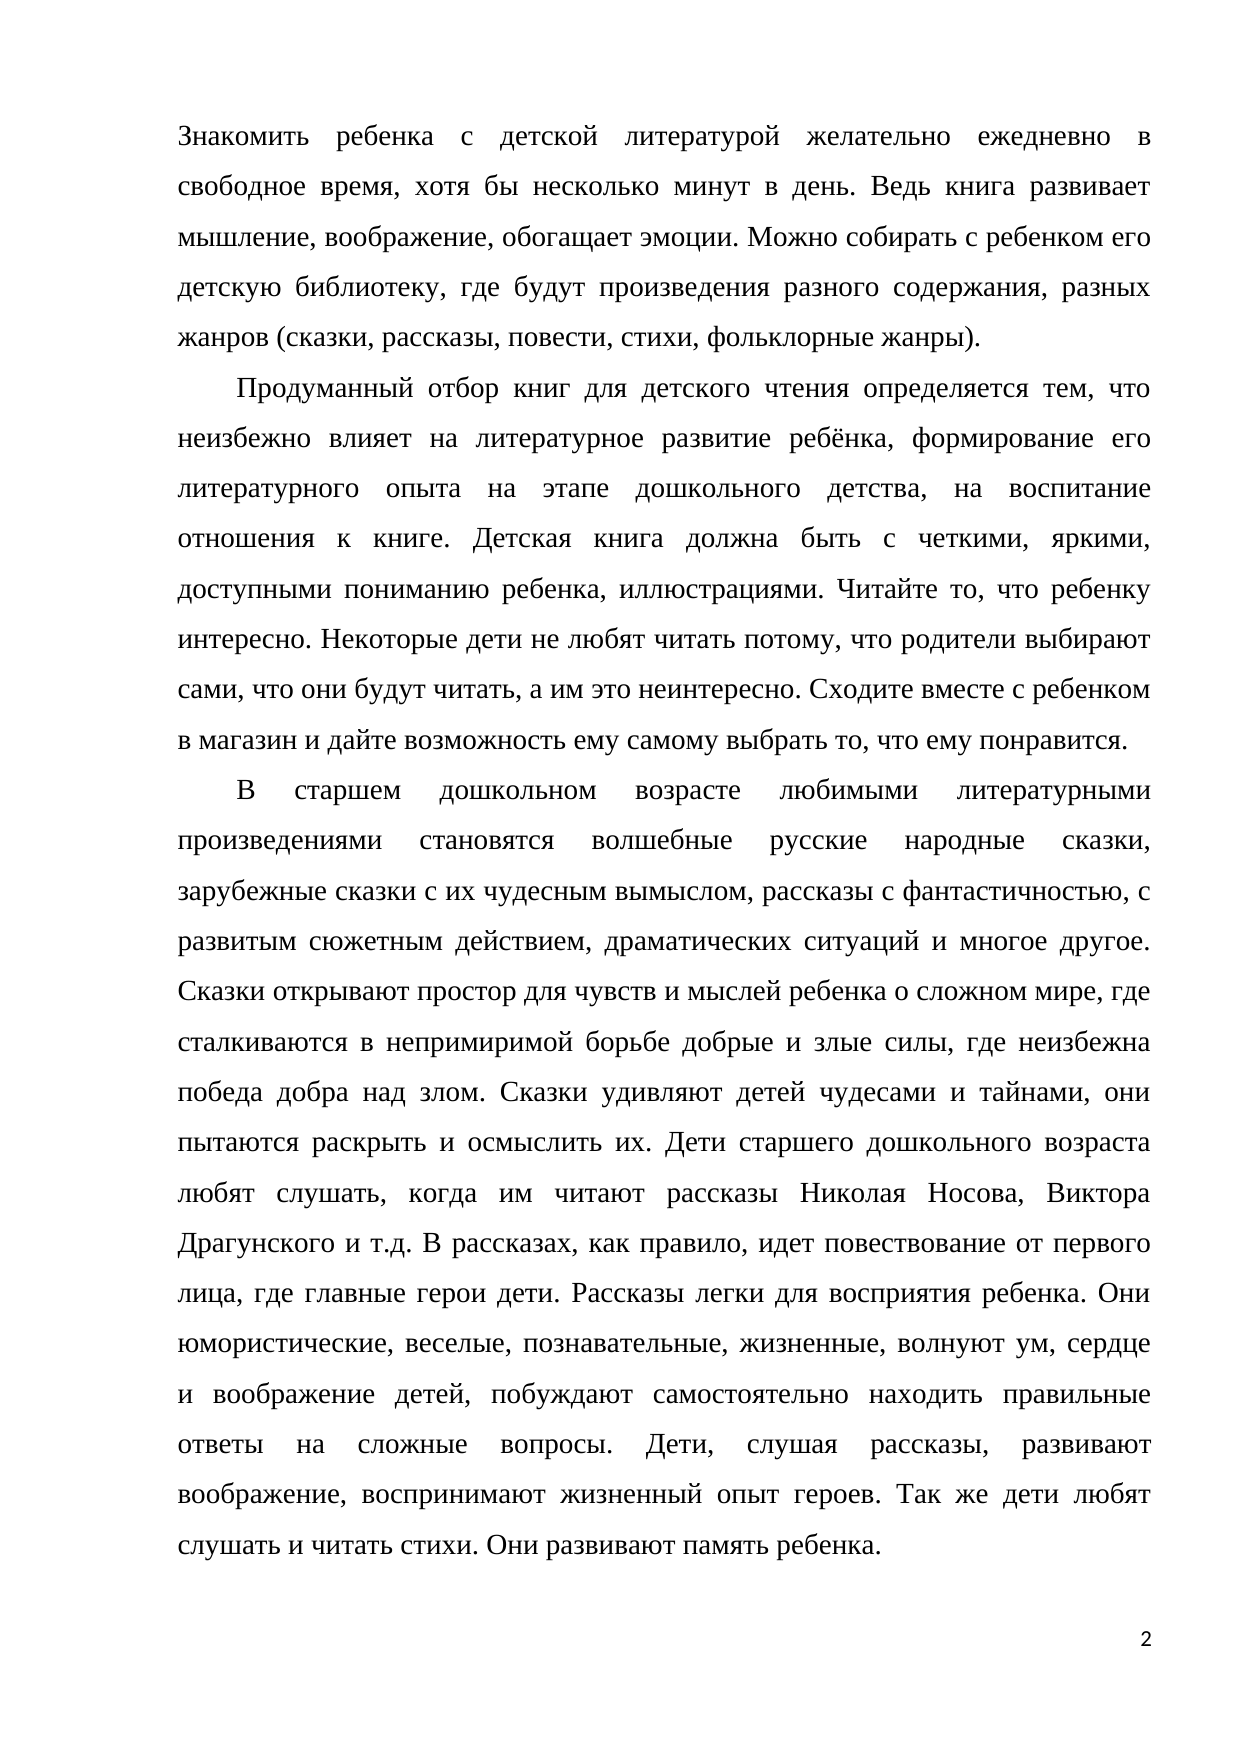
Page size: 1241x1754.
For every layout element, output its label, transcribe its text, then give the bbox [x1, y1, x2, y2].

text В старшем дошкольном возрасте любимыми литературными произведениями становятся волшебные русские народные сказки, зарубежные сказки с их чудесным вымыслом, рассказы с фантастичностью, с развитым сюжетным действием, драматических ситуаций и многое другое. Сказки открывают простор для чувств и мыслей ребенка о сложном мире, где сталкиваются в непримиримой борьбе добрые и злые силы, где неизбежна победа добра над злом. Сказки удивляют детей чудесами и тайнами, они пытаются раскрыть и осмыслить их. Дети старшего дошкольного возраста любят слушать, когда им читают рассказы Николая Носова, Виктора Драгунского и т.д. В рассказах, как правило, идет повествование от первого лица, где главные герои дети. Рассказы легки для восприятия ребенка. Они юмористические, веселые, познавательные, жизненные, волнуют ум, сердце и воображение детей, побуждают самостоятельно находить правильные ответы на сложные вопросы. Дети, слушая рассказы, развивают воображение, воспринимают жизненный опыт героев. Так же дети любят слушать и читать стихи. Они развивают память ребенка. [177, 772, 1152, 1560]
text Продуманный отбор книг для детского чтения определяется тем, что неизбежно влияет на литературное развитие ребёнка, формирование его литературного опыта на этапе дошкольного детства, на воспитание отношения к книге. Детская книга должна быть с четкими, яркими, доступными пониманию ребенка, иллюстрациями. Читайте то, что ребенку интересно. Некоторые дети не любят читать потому, что родители выбирают сами, что они будут читать, а им это неинтересно. Сходите вместе с ребенком в магазин и дайте возможность ему самому выбрать то, что ему понравится. [177, 370, 1152, 755]
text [177, 118, 1152, 353]
